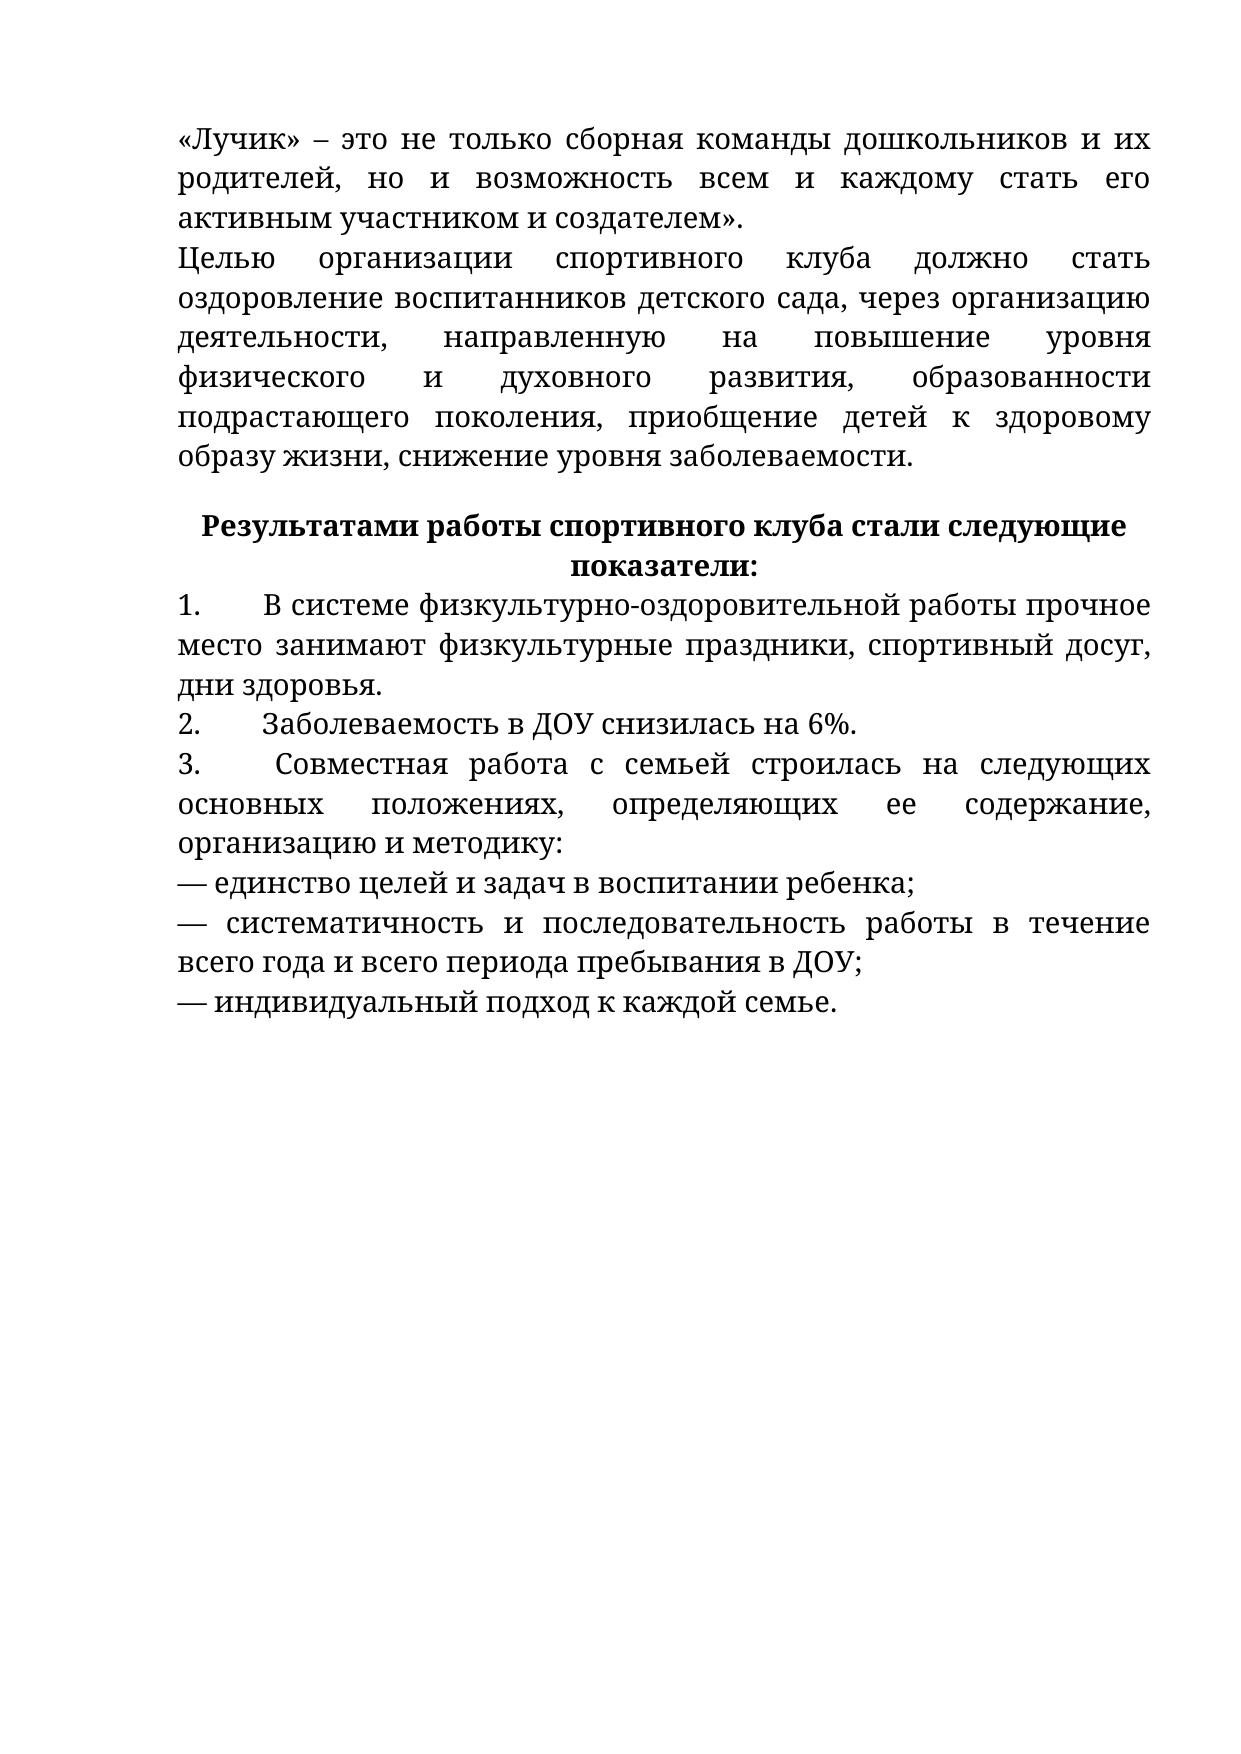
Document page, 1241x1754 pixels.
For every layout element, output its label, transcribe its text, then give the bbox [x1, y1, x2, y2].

text — единство целей и задач в воспитании ребенка; [177, 862, 1152, 902]
text Целью организации спортивного клуба должно стать оздоровление воспитанников детского сада, через организацию деятельности, направленную на повышение уровня физического и духовного развития, образованности подрастающего поколения, приобщение детей к здоровому образу жизни, снижение уровня заболеваемости. [177, 237, 1152, 475]
text 2. Заболеваемость в ДОУ снизилась на 6%. [177, 703, 1152, 743]
text 1. В системе физкультурно-оздоровительной работы прочное место занимают физкультурные праздники, спортивный досуг, дни здоровья. [177, 584, 1152, 703]
text Результатами работы спортивного клуба стали следующие показатели: [177, 505, 1152, 584]
text 3. Совместная работа с семьей строилась на следующих основных положениях, определяющих ее содержание, организацию и методику: [177, 743, 1152, 862]
text «Лучик» – это не только сборная команды дошкольников и их родителей, но и возможность всем и каждому стать его активным участником и создателем». [177, 118, 1152, 237]
text — индивидуальный подход к каждой семье. [177, 981, 1152, 1021]
text — систематичность и последовательность работы в течение всего года и всего периода пребывания в ДОУ; [177, 902, 1152, 981]
